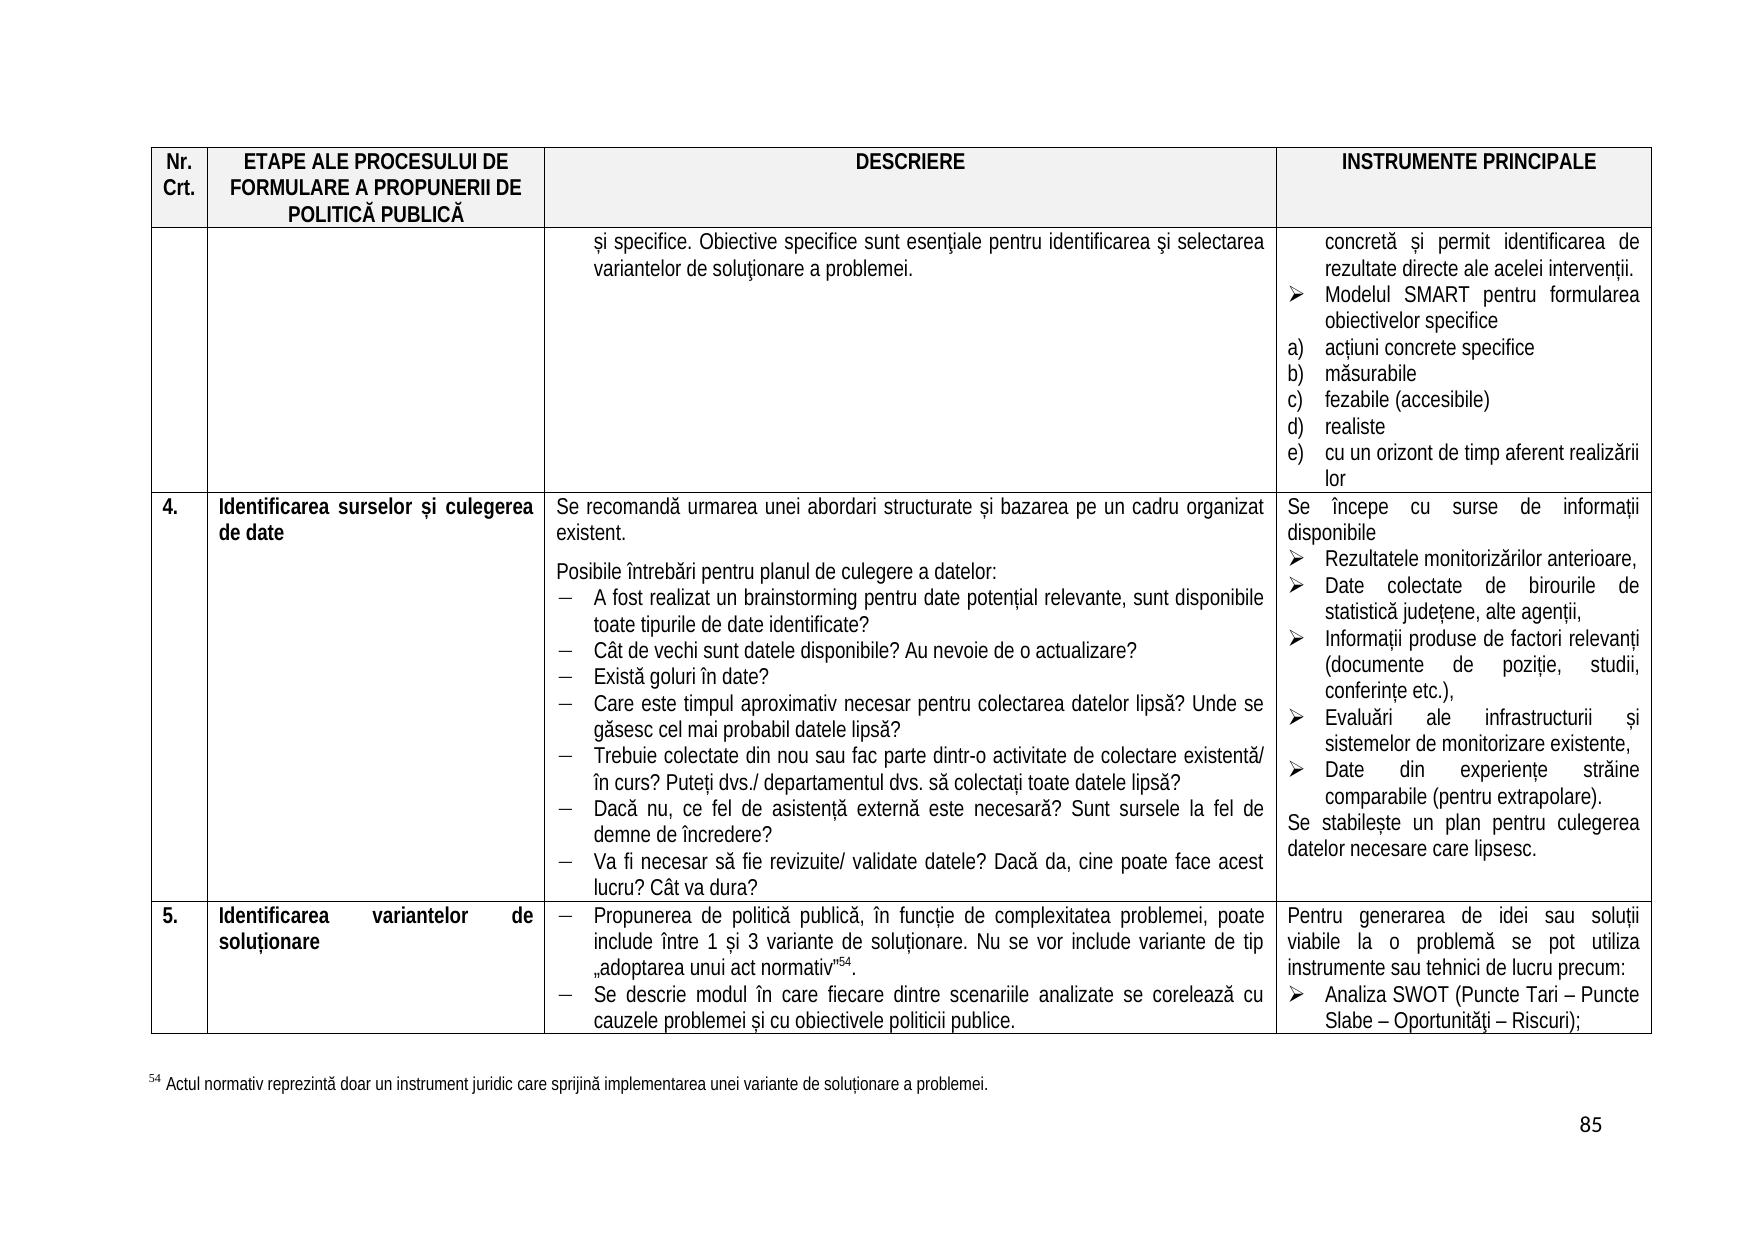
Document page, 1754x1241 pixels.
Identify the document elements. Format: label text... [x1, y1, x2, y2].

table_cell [1277, 902, 1651, 1033]
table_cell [208, 902, 544, 1033]
table_header DESCRIERE [545, 148, 1276, 227]
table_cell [1277, 228, 1651, 492]
table_cell Se începe cu surse de informații disponibile Rezultatele monitorizărilor anterioare, Date colectate de birourile de statistică județene, alte agenții, Informații produse de factori relevanți (documente de poziție, studii, conferințe etc.), Evaluări ale infrastructurii și sistemelor de monitorizare existente, Date din experiențe străine comparabile (pentru extrapolare). Se stabilește un plan pentru culegerea datelor necesare care lipsesc. [1277, 493, 1651, 901]
table_header INSTRUMENTE PRINCIPALE [1277, 148, 1651, 227]
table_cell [545, 902, 1276, 1033]
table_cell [545, 228, 1276, 492]
table_header Nr. Crt. [152, 148, 207, 227]
table_cell [152, 228, 207, 492]
table_cell [152, 493, 207, 901]
table_cell [152, 902, 207, 1033]
table_cell Identificarea surselor și culegerea de date [208, 493, 544, 901]
table_cell Se recomandă urmarea unei abordari structurate și bazarea pe un cadru organizat existent. Posibile întrebări pentru planul de culegere a datelor: A fost realizat un brainstorming pentru date potențial relevante, sunt disponibile toate tipurile de date identificate? Cât de vechi sunt datele disponibile? Au nevoie de o actualizare? Există goluri în date? Care este timpul aproximativ necesar pentru colectarea datelor lipsă? Unde se găsesc cel mai probabil datele lipsă? Trebuie colectate din nou sau fac parte dintr-o activitate de colectare existentă/ în curs? Puteți dvs./ departamentul dvs. să colectați toate datele lipsă? Dacă nu, ce fel de asistență externă este necesară? Sunt sursele la fel de demne de încredere? Va fi necesar să fie revizuite/ validate datele? Dacă da, cine poate face acest lucru? Cât va dura? [545, 493, 1276, 901]
table_header ETAPE ALE PROCESULUI DE FORMULARE A PROPUNERII DE POLITICĂ PUBLICĂ [208, 148, 544, 227]
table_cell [208, 228, 544, 492]
